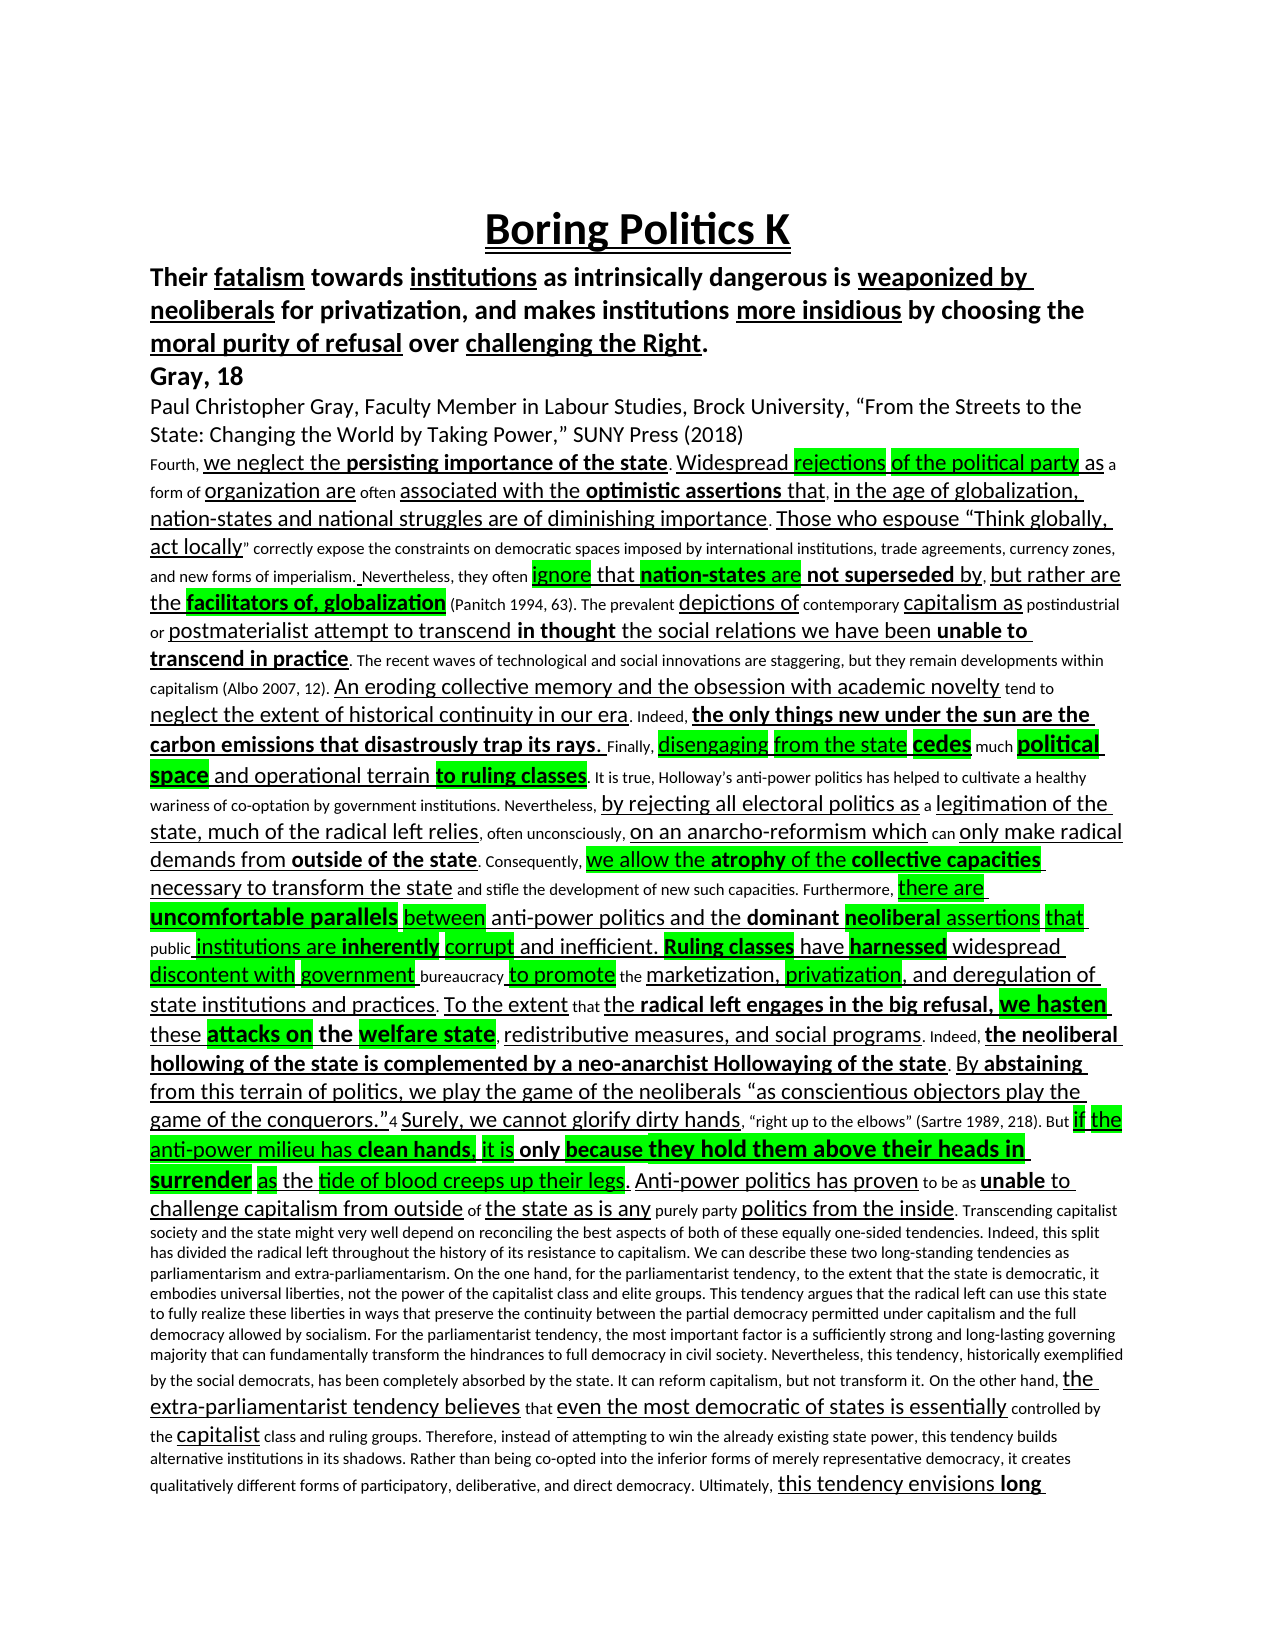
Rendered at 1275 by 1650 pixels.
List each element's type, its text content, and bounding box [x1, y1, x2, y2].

text Their fatalism towards institutions as intrinsically dangerous is weaponized by neoliberals for privatization, and makes institutions more insidious by choosing the moral purity of refusal over challenging the Right. [150, 260, 1125, 359]
subtitle Boring Politics K [150, 200, 1125, 256]
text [150, 448, 1125, 1497]
text Gray, 18 [150, 359, 1125, 392]
text Paul Christopher Gray, Faculty Member in Labour Studies, Brock University, “From the Streets to the State: Changing the World by Taking Power,” SUNY Press (2018) [150, 392, 1125, 448]
